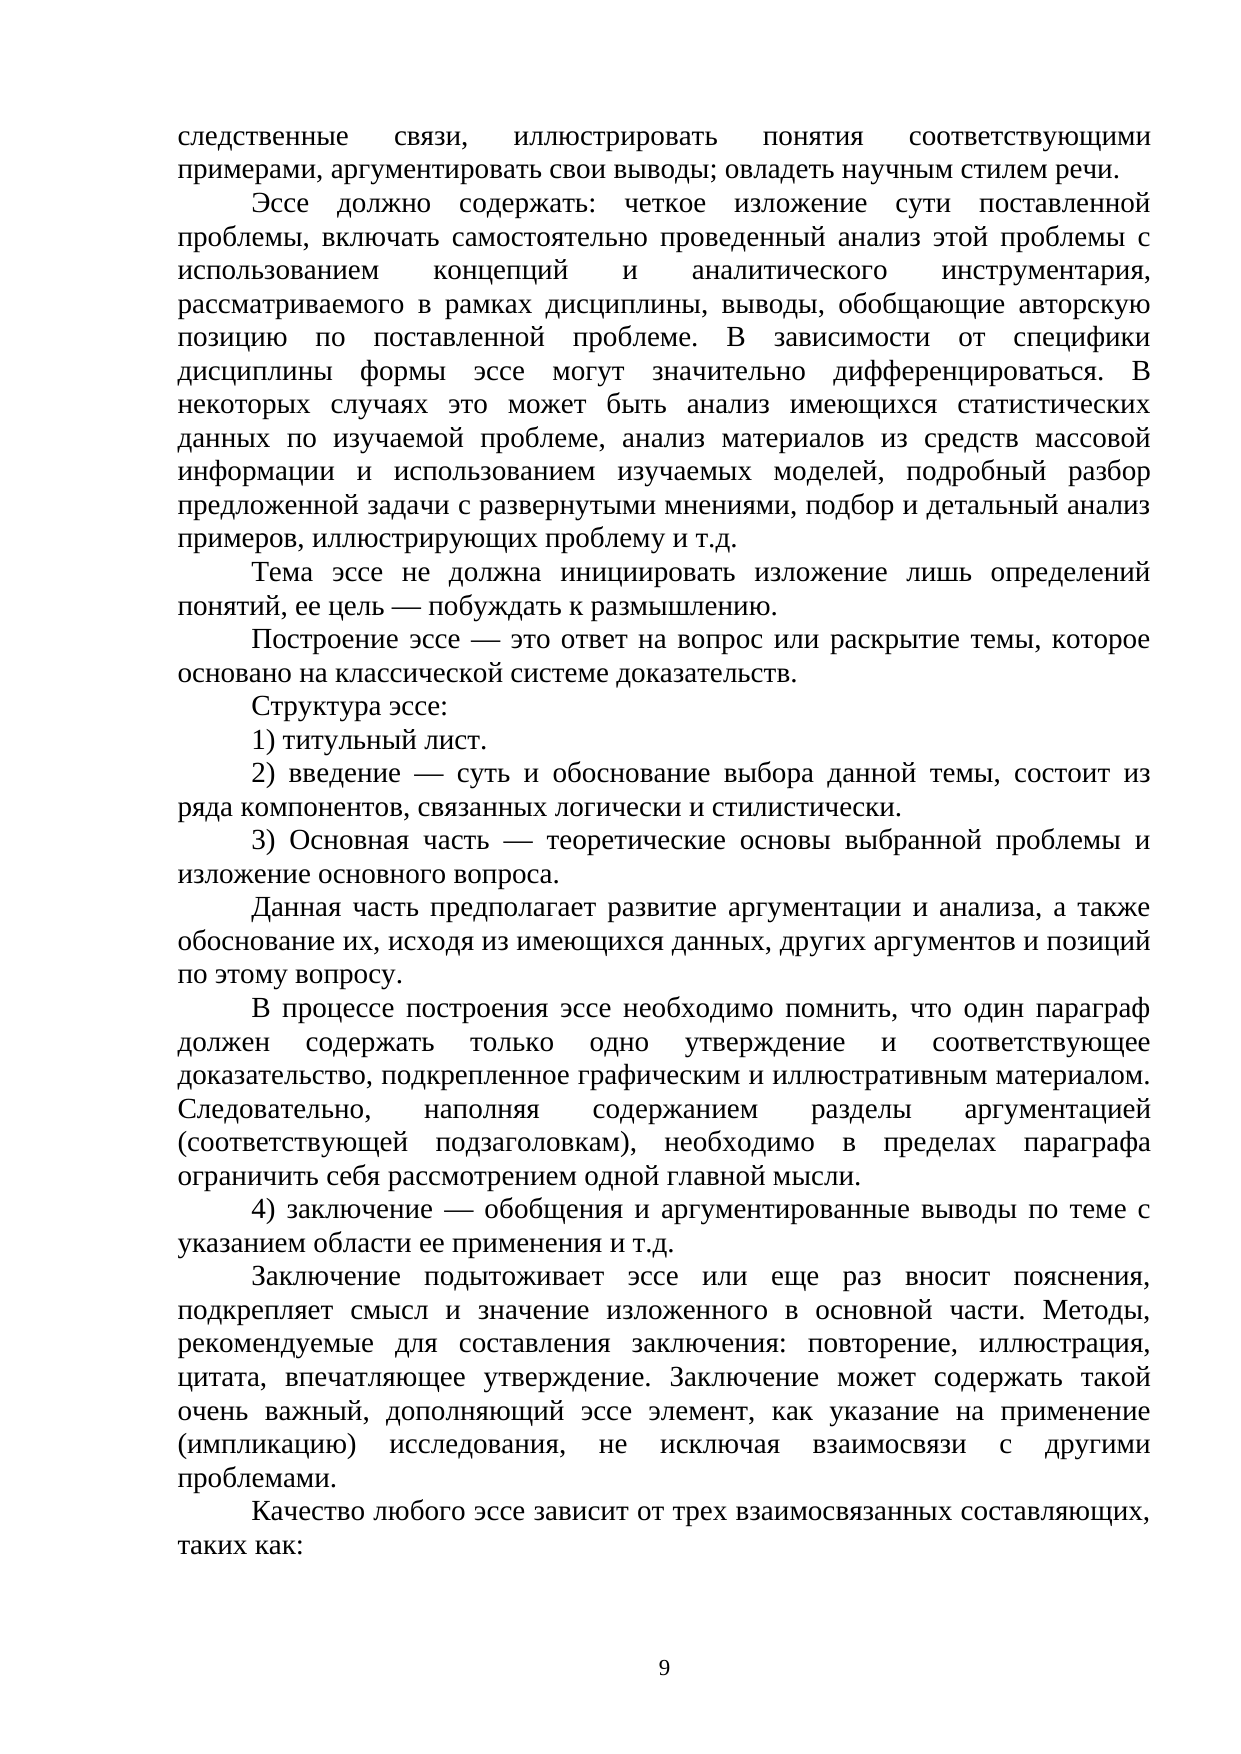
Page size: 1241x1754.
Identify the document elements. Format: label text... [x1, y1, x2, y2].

text Данная часть предполагает развитие аргументации и анализа, а также обоснование их, исходя из имеющихся данных, других аргументов и позиций по этому вопросу. [177, 889, 1152, 990]
text 2) введение — суть и обоснование выбора данной темы, состоит из ряда компонентов, связанных логически и стилистически. [177, 755, 1152, 822]
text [177, 118, 1152, 185]
text 3) Основная часть — теоретические основы выбранной проблемы и изложение основного вопроса. [177, 822, 1152, 889]
text Эссе должно содержать: четкое изложение сути поставленной проблемы, включать самостоятельно проведенный анализ этой проблемы с использованием концепций и аналитического инструментария, рассматриваемого в рамках дисциплины, выводы, обобщающие авторскую позицию по поставленной проблеме. В зависимости от специфики дисциплины формы эссе могут значительно дифференцироваться. В некоторых случаях это может быть анализ имеющихся статистических данных по изучаемой проблеме, анализ материалов из средств массовой информации и использованием изучаемых моделей, подробный разбор предложенной задачи с развернутыми мнениями, подбор и детальный анализ примеров, иллюстрирующих проблему и т.д. [177, 185, 1152, 554]
text Качество любого эссе зависит от трех взаимосвязанных составляющих, таких как: [177, 1493, 1152, 1560]
text Заключение подытоживает эссе или еще раз вносит пояснения, подкрепляет смысл и значение изложенного в основной части. Методы, рекомендуемые для составления заключения: повторение, иллюстрация, цитата, впечатляющее утверждение. Заключение может содержать такой очень важный, дополняющий эссе элемент, как указание на применение (импликацию) исследования, не исключая взаимосвязи с другими проблемами. [177, 1258, 1152, 1493]
text Тема эссе не должна инициировать изложение лишь определений понятий, ее цель — побуждать к размышлению. [177, 554, 1152, 621]
text Построение эссе — это ответ на вопрос или раскрытие темы, которое основано на классической системе доказательств. [177, 621, 1152, 688]
text Структура эссе: [177, 688, 1152, 722]
text В процессе построения эссе необходимо помнить, что один параграф должен содержать только одно утверждение и соответствующее доказательство, подкрепленное графическим и иллюстративным материалом. Следовательно, наполняя содержанием разделы аргументацией (соответствующей подзаголовкам), необходимо в пределах параграфа ограничить себя рассмотрением одной главной мысли. [177, 990, 1152, 1191]
text 4) заключение — обобщения и аргументированные выводы по теме с указанием области ее применения и т.д. [177, 1191, 1152, 1258]
text 1) титульный лист. [177, 722, 1152, 755]
